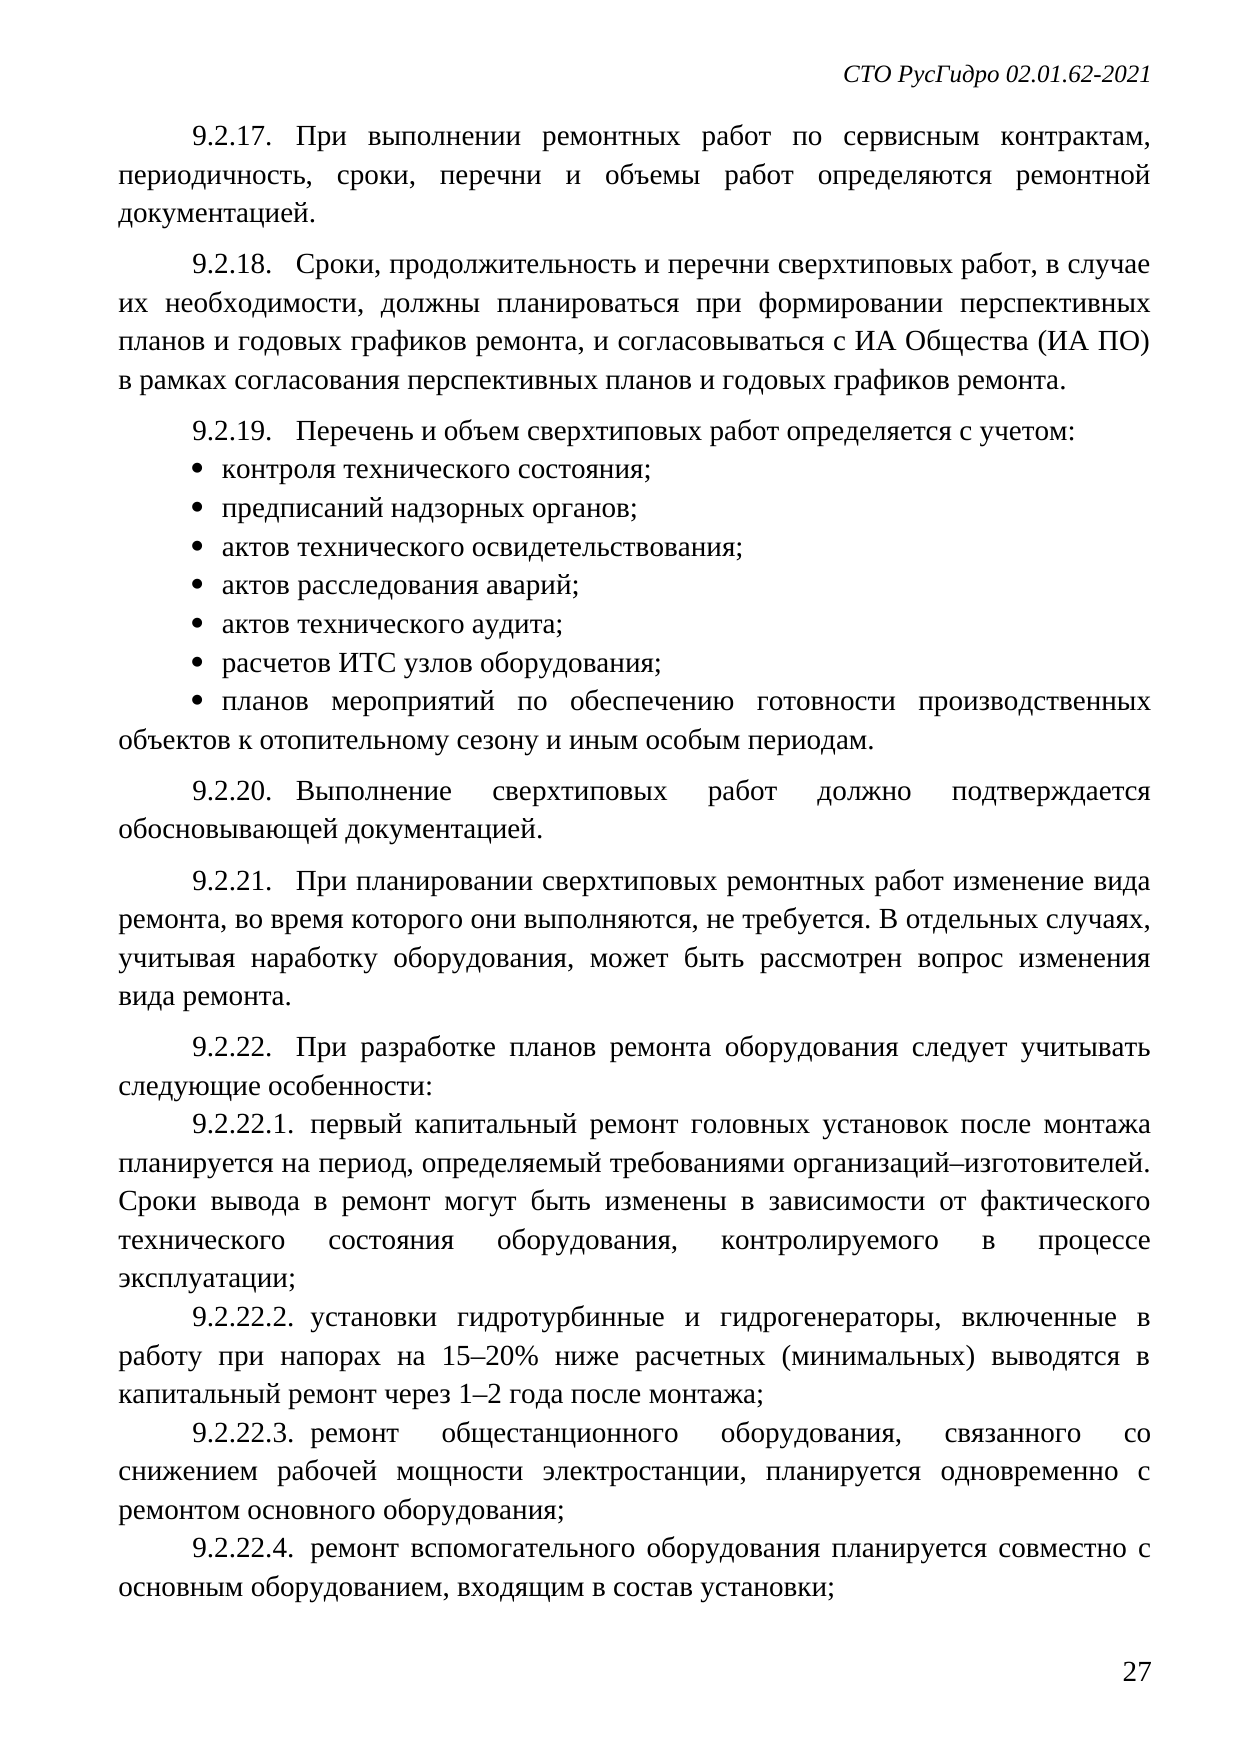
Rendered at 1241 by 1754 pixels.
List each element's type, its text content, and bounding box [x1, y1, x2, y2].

list ремонт вспомогательного оборудования планируется совместно с основным оборудованием, входящим в состав установки; [118, 1530, 1152, 1602]
list планов мероприятий по обеспечению готовности производственных объектов к отопительному сезону и иным особым периодам. [118, 683, 1152, 756]
list расчетов ИТС узлов оборудования; [118, 645, 1152, 678]
list контроля технического состояния; [118, 452, 1152, 485]
list Выполнение сверхтиповых работ должно подтверждается обосновывающей документацией. [118, 773, 1152, 845]
list актов технического освидетельствования; [118, 529, 1152, 562]
list первый капитальный ремонт головных установок после монтажа планируется на период, определяемый требованиями организаций–изготовителей. Сроки вывода в ремонт могут быть изменены в зависимости от фактического технического состояния оборудования, контролируемого в процессе эксплуатации; [118, 1106, 1152, 1294]
list При выполнении ремонтных работ по сервисным контрактам, периодичность, сроки, перечни и объемы работ определяются ремонтной документацией. [118, 118, 1152, 229]
list актов технического аудита; [118, 606, 1152, 640]
list предписаний надзорных органов; [118, 490, 1152, 524]
list Перечень и объем сверхтиповых работ определяется с учетом: [118, 413, 1152, 447]
list При планировании сверхтиповых ремонтных работ изменение вида ремонта, во время которого они выполняются, не требуется. В отдельных случаях, учитывая наработку оборудования, может быть рассмотрен вопрос изменения вида ремонта. [118, 863, 1152, 1012]
list установки гидротурбинные и гидрогенераторы, включенные в работу при напорах на 15–20% ниже расчетных (минимальных) выводятся в капитальный ремонт через 1–2 года после монтажа; [118, 1299, 1152, 1410]
list При разработке планов ремонта оборудования следует учитывать следующие особенности: [118, 1029, 1152, 1101]
list Сроки, продолжительность и перечни сверхтиповых работ, в случае их необходимости, должны планироваться при формировании перспективных планов и годовых графиков ремонта, и согласовываться с ИА Общества (ИА ПО) в рамках согласования перспективных планов и годовых графиков ремонта. [118, 246, 1152, 396]
list актов расследования аварий; [118, 567, 1152, 601]
list ремонт общестанционного оборудования, связанного со снижением рабочей мощности электростанции, планируется одновременно с ремонтом основного оборудования; [118, 1415, 1152, 1525]
